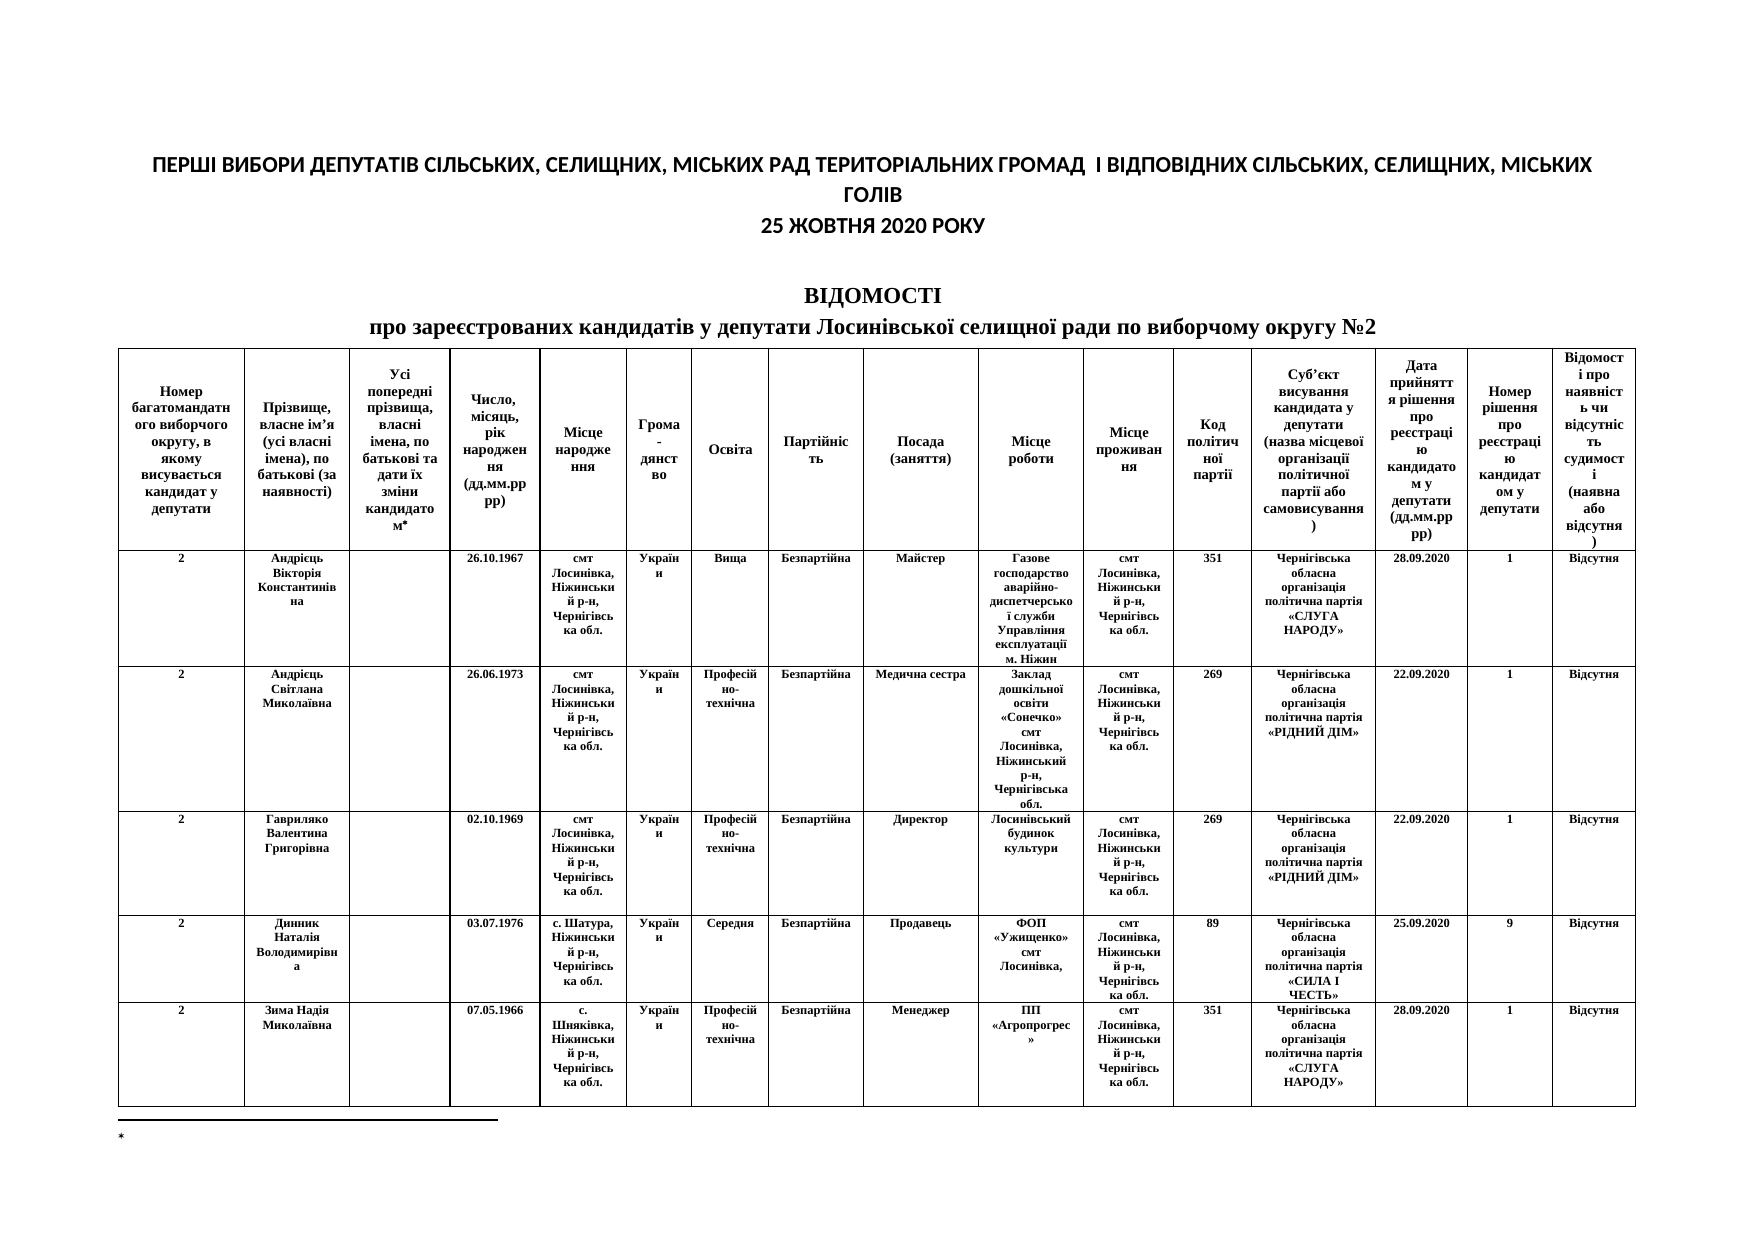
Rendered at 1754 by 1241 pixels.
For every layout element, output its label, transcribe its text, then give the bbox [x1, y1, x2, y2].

table_cell Відсутня [1553, 1003, 1635, 1106]
table_cell Місце проживання [1084, 349, 1173, 550]
table_cell України [627, 812, 691, 915]
table_cell 2 [119, 812, 244, 915]
table_cell 28.09.2020 [1376, 1003, 1467, 1106]
table_cell 269 [1174, 812, 1251, 915]
table_cell України [627, 1003, 691, 1106]
table_cell Професійно-технічна [692, 1003, 768, 1106]
table_cell України [627, 916, 691, 1002]
table_cell Число, місяць, рік народження (дд.мм.рррр) [451, 349, 539, 550]
table_cell [350, 916, 449, 1002]
table_cell Відсутня [1553, 667, 1635, 811]
table_cell Професійно-технічна [692, 812, 768, 915]
table_cell Безпартійна [769, 916, 863, 1002]
table_cell Відсутня [1553, 551, 1635, 666]
table_cell 351 [1174, 551, 1251, 666]
table_cell 02.10.1969 [451, 812, 539, 915]
table_cell 89 [1174, 916, 1251, 1002]
table_cell 2 [119, 1003, 244, 1106]
table_cell 26.10.1967 [451, 551, 539, 666]
table_cell смт Лосинівка, Ніжинський р-н, Чернігівська обл. [1084, 551, 1173, 666]
table_cell Партійність [769, 349, 863, 550]
table_header ПЕРШІ ВИБОРИ ДЕПУТАТІВ СІЛЬСЬКИХ, СЕЛИЩНИХ, МІСЬКИХ РАД ТЕРИТОРІАЛЬНИХ ГРОМАД І ВІДПОВІДНИХ СІЛЬСЬКИХ, СЕЛИЩНИХ, МІСЬКИХ ГОЛІВ 25 ЖОВТНЯ 2020 РОКУ [118, 150, 1628, 257]
table_cell Професійно-технічна [692, 667, 768, 811]
table_cell смт Лосинівка, Ніжинський р-н, Чернігівська обл. [1084, 812, 1173, 915]
table_cell Чернігівська обласна організація політична партія «СИЛА І ЧЕСТЬ» [1252, 916, 1375, 1002]
table_cell Прізвище, власне ім’я (усі власні імена), по батькові (за наявності) [245, 349, 349, 550]
table_cell Андрієць Вікторія Константинівна [245, 551, 349, 666]
table_cell смт Лосинівка, Ніжинський р-н, Чернігівська обл. [541, 667, 626, 811]
table_cell Газове господарство аварійно-диспетчерської служби Управління експлуатації м. Ніжин [979, 551, 1083, 666]
table_cell 07.05.1966 [451, 1003, 539, 1106]
table_cell Відсутня [1553, 916, 1635, 1002]
table_cell [350, 812, 449, 915]
table_cell [350, 1003, 449, 1106]
table_cell 22.09.2020 [1376, 667, 1467, 811]
table_cell 1 [1468, 812, 1552, 915]
table_cell 26.06.1973 [451, 667, 539, 811]
table_cell Номер багатомандатного виборчого округу, в якому висувається кандидат у депутати [119, 349, 244, 550]
table_cell Освіта [692, 349, 768, 550]
table_cell Заклад дошкільної освіти «Сонечко» смт Лосинівка, Ніжинський р-н, Чернігівська обл. [979, 667, 1083, 811]
table_cell ФОП «Ужищенко» смт Лосинівка, [979, 916, 1083, 1002]
table_cell Чернігівська обласна організація політична партія «РІДНИЙ ДІМ» [1252, 667, 1375, 811]
table_cell Продавець [864, 916, 978, 1002]
table_cell Майстер [864, 551, 978, 666]
table_cell Код політичної партії [1174, 349, 1251, 550]
table_cell України [627, 667, 691, 811]
table_cell Чернігівська обласна організація політична партія «СЛУГА НАРОДУ» [1252, 1003, 1375, 1106]
table_cell Медична сестра [864, 667, 978, 811]
table_cell [350, 667, 449, 811]
table_cell Посада (заняття) [864, 349, 978, 550]
table_cell Номер рішення про реєстрацію кандидатом у депутати [1468, 349, 1552, 550]
table_cell Чернігівська обласна організація політична партія «РІДНИЙ ДІМ» [1252, 812, 1375, 915]
table_cell Усі попередні прізвища, власні імена, по батькові та дати їх зміни кандидатом [350, 349, 449, 550]
table_cell [350, 551, 449, 666]
table_cell Місце роботи [979, 349, 1083, 550]
table_cell Зима Надія Миколаївна [245, 1003, 349, 1106]
table_cell Грома-дянство [627, 349, 691, 550]
table_cell 1 [1468, 667, 1552, 811]
table_cell Середня [692, 916, 768, 1002]
table_cell смт Лосинівка, Ніжинський р-н, Чернігівська обл. [541, 551, 626, 666]
table_cell 2 [119, 551, 244, 666]
table_cell 269 [1174, 667, 1251, 811]
table_cell Суб’єкт висування кандидата у депутати (назва місцевої організації політичної партії або самовисування) [1252, 349, 1375, 550]
table_cell Безпартійна [769, 667, 863, 811]
table_cell Місце народження [541, 349, 626, 550]
table_cell Директор [864, 812, 978, 915]
table_cell Дата прийняття рішення про реєстрацію кандидатом у депутати (дд.мм.рррр) [1376, 349, 1467, 550]
table_cell Менеджер [864, 1003, 978, 1106]
table_cell 2 [119, 916, 244, 1002]
table_cell Гавриляко Валентина Григорівна [245, 812, 349, 915]
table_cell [1084, 1003, 1173, 1106]
table_cell Безпартійна [769, 812, 863, 915]
table_cell с. Шняківка, Ніжинський р-н, Чернігівська обл. [541, 1003, 626, 1106]
table_cell 25.09.2020 [1376, 916, 1467, 1002]
table_cell Відсутня [1553, 812, 1635, 915]
table_cell смт Лосинівка, Ніжинський р-н, Чернігівська обл. [1084, 667, 1173, 811]
table_cell 03.07.1976 [451, 916, 539, 1002]
table_cell Андрієць Світлана Миколаївна [245, 667, 349, 811]
table_cell Вища [692, 551, 768, 666]
table_cell с. Шатура, Ніжинський р-н, Чернігівська обл. [541, 916, 626, 1002]
table_cell ВІДОМОСТІ про зареєстрованих кандидатів у депутати Лосинівської селищної ради по виборчому округу №2 [118, 258, 1628, 348]
table_cell Відомості про наявність чи відсутність судимості (наявна або відсутня) [1553, 349, 1635, 550]
table_cell 2 [119, 667, 244, 811]
table_cell ПП «Агропрогрес» [979, 1003, 1083, 1106]
table_cell України [627, 551, 691, 666]
table_cell 351 [1174, 1003, 1251, 1106]
table_cell 22.09.2020 [1376, 812, 1467, 915]
table_cell Лосинівський будинок культури [979, 812, 1083, 915]
table_cell смт Лосинівка, Ніжинський р-н, Чернігівська обл. [541, 812, 626, 915]
table_cell 1 [1468, 1003, 1552, 1106]
table_cell 28.09.2020 [1376, 551, 1467, 666]
table_cell Чернігівська обласна організація політична партія «СЛУГА НАРОДУ» [1252, 551, 1375, 666]
table_cell смт Лосинівка, Ніжинський р-н, Чернігівська обл. [1084, 916, 1173, 1002]
table_cell 1 [1468, 551, 1552, 666]
table_cell Динник Наталія Володимирівна [245, 916, 349, 1002]
table_cell Безпартійна [769, 551, 863, 666]
table_cell Безпартійна [769, 1003, 863, 1106]
table_cell 9 [1468, 916, 1552, 1002]
